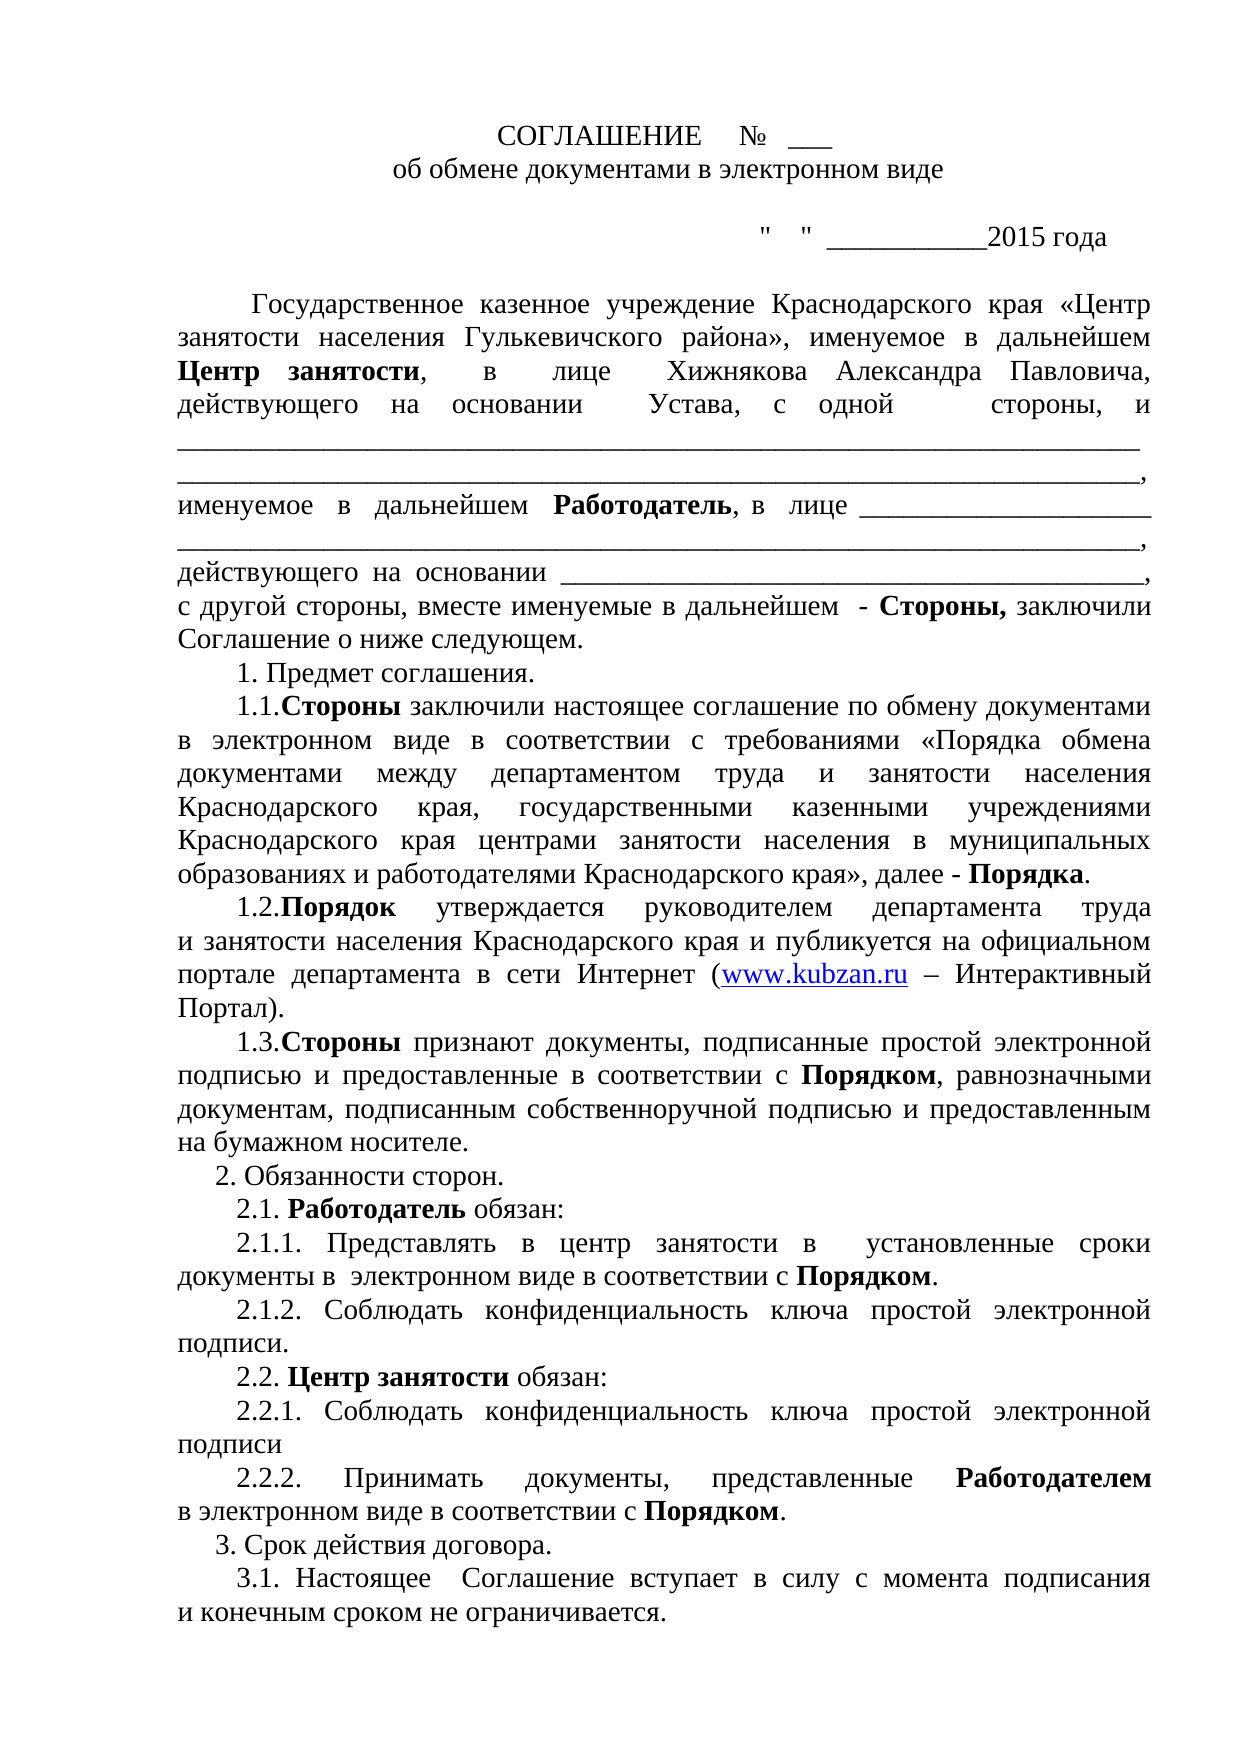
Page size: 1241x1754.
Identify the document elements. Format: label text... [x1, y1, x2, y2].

text 2.1.1. Представлять в центр занятости в установленные сроки документы в электронном виде в соответствии с Порядком. [177, 1225, 1152, 1292]
text 2.2.2. Принимать документы, представленные Работодателем в электронном виде в соответствии с Порядком. [177, 1460, 1152, 1527]
text Государственное казенное учреждение Краснодарского края «Центр занятости населения Гулькевичского района», именуемое в дальнейшем Центр занятости, в лице Хижнякова Александра Павловича, действующего на основании Устава, с одной стороны, и ____________________________________________________________________________________________________________________________________, [177, 286, 1152, 487]
text 3.1. Настоящее Соглашение вступает в силу с момента подписания и конечным сроком не ограничивается. [177, 1560, 1152, 1627]
text 2.2. Центр занятости обязан: [177, 1359, 1152, 1393]
list Стороны признают документы, подписанные простой электронной подписью и предоставленные в соответствии с Порядком, равнозначными документам, подписанным собственноручной подписью и предоставленным на бумажном носителе. [177, 1024, 1152, 1158]
text 2.1. Работодатель обязан: [177, 1191, 1152, 1225]
text СОГЛАШЕНИЕ № ___ [177, 118, 1152, 152]
text 2. Обязанности сторон. [215, 1158, 1152, 1191]
text об обмене документами в электронном виде [177, 152, 1152, 185]
list Предмет соглашения. [177, 655, 1152, 688]
text именуемое в дальнейшем Работодатель, в лице ____________________ __________________________________________________________________, действующего на основании ________________________________________, с другой стороны, вместе именуемые в дальнейшем - Стороны, заключили Соглашение о ниже следующем. [177, 487, 1152, 655]
text 3. Срок действия договора. [215, 1527, 1152, 1560]
list Стороны заключили настоящее соглашение по обмену документами в электронном виде в соответствии с требованиями «Порядка обмена документами между департаментом труда и занятости населения Краснодарского края, государственными казенными учреждениями Краснодарского края центрами занятости населения в муниципальных образованиях и работодателями Краснодарского края», далее - Порядка. [177, 688, 1152, 889]
text 2.2.1. Соблюдать конфиденциальность ключа простой электронной подписи [177, 1393, 1152, 1460]
list Порядок утверждается руководителем департамента труда и занятости населения Краснодарского края и публикуется на официальном портале департамента в сети Интернет (www.kubzan.ru – Интерактивный Портал). [177, 889, 1152, 1024]
text " " ___________2015 года [177, 219, 1152, 252]
text 2.1.2. Соблюдать конфиденциальность ключа простой электронной подписи. [177, 1292, 1152, 1359]
